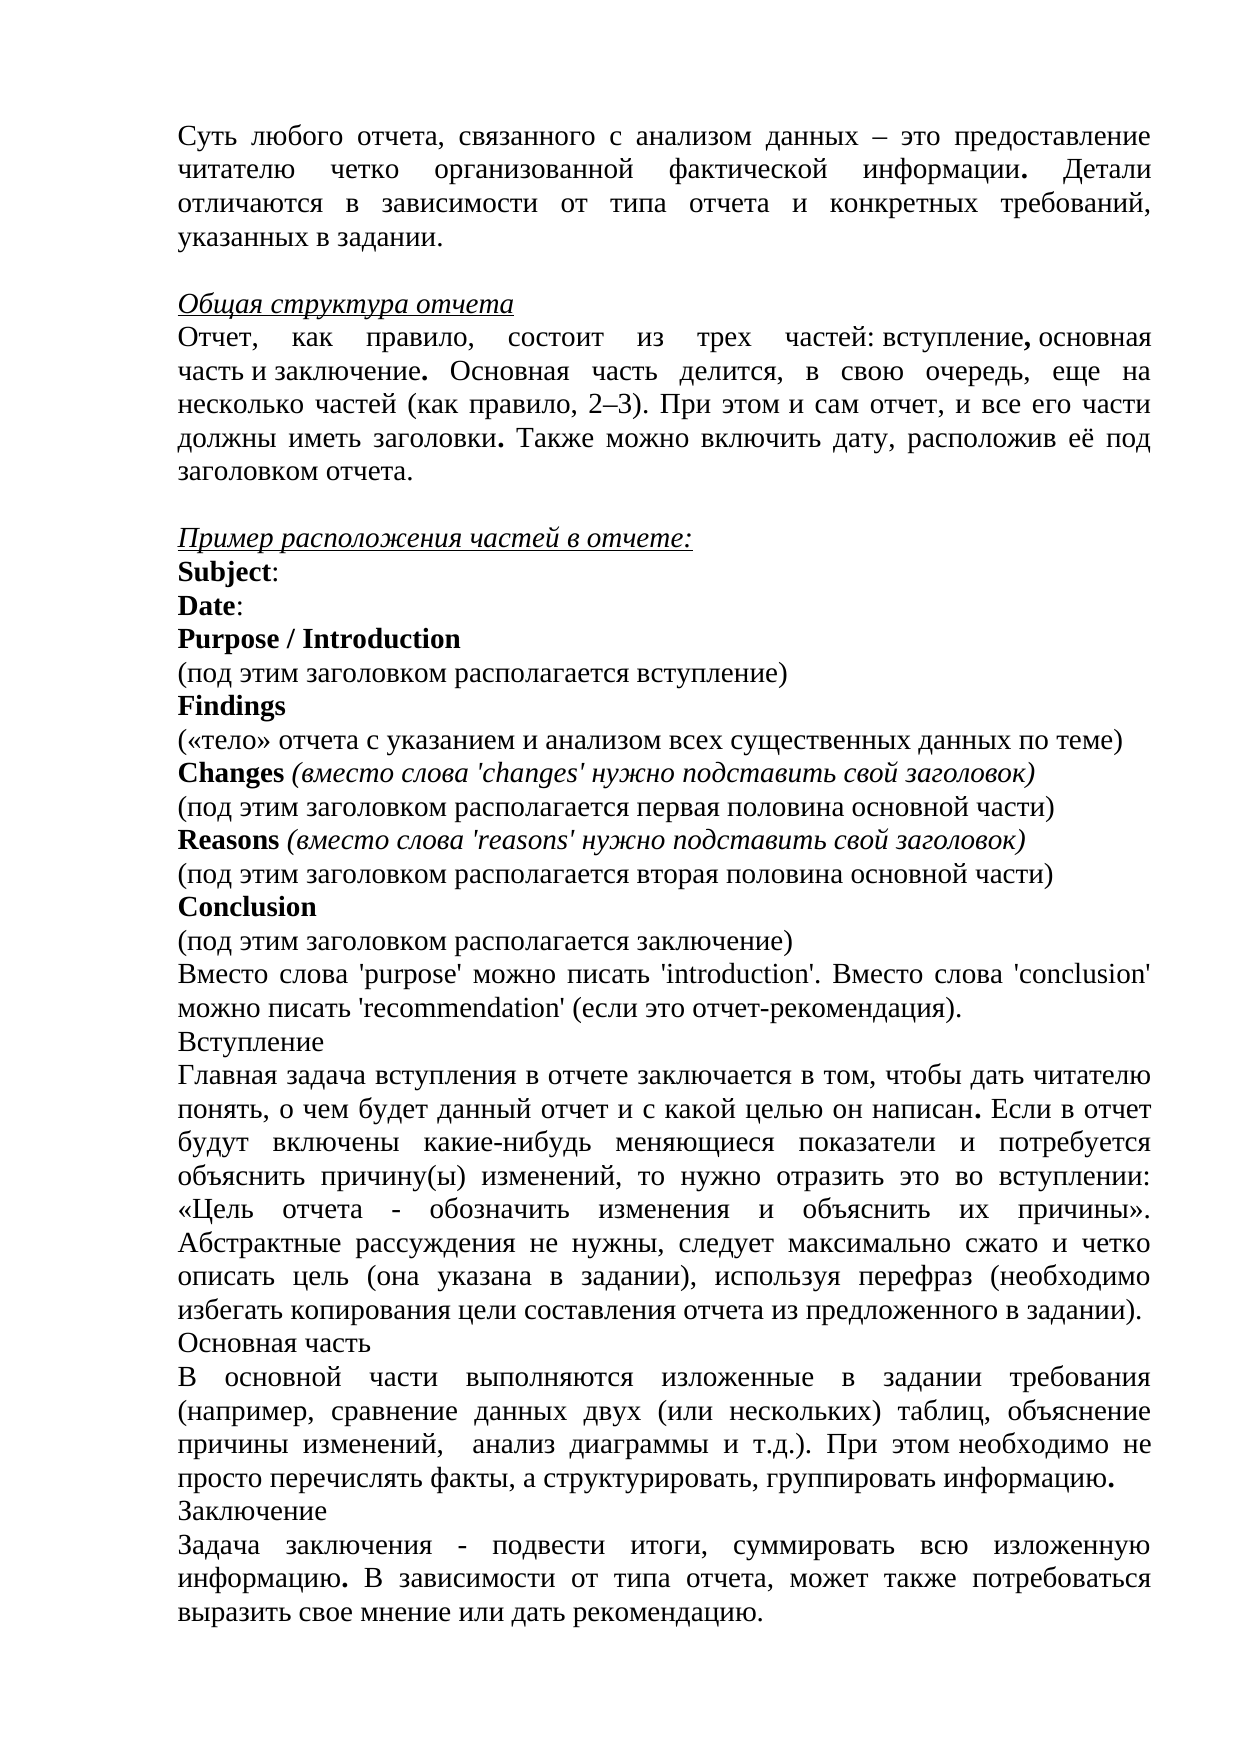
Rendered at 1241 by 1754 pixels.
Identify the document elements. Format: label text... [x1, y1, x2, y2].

text Общая структура отчета [177, 286, 1152, 319]
text Date: [177, 588, 1152, 621]
text (под этим заголовком располагается заключение) [177, 923, 1152, 957]
text Conclusion [177, 889, 1152, 923]
text Пример расположения частей в отчете: [177, 521, 1152, 554]
text Reasons (вместо слова 'reasons' нужно подставить свой заголовок) [177, 822, 1152, 856]
text Основная часть [177, 1326, 1152, 1359]
text Заключение [177, 1493, 1152, 1527]
text Задача заключения - подвести итоги, суммировать всю изложенную информацию. В зависимости от типа отчета, может также потребоваться выразить свое мнение или дать рекомендацию. [177, 1527, 1152, 1627]
text Findings [177, 688, 1152, 722]
text Purpose / Introduction [177, 621, 1152, 655]
text Главная задача вступления в отчете заключается в том, чтобы дать читателю понять, о чем будет данный отчет и с какой целью он написан. Если в отчет будут включены какие-нибудь меняющиеся показатели и потребуется объяснить причину(ы) изменений, то нужно отразить это во вступлении: «Цель отчета - обозначить изменения и объяснить их причины». Абстрактные рассуждения не нужны, следует максимально сжато и четко описать цель (она указана в задании), используя перефраз (необходимо избегать копирования цели составления отчета из предложенного в задании). [177, 1057, 1152, 1326]
text (под этим заголовком располагается первая половина основной части) [177, 789, 1152, 822]
text Отчет, как правило, состоит из трех частей: вступление, основная часть и заключение. Основная часть делится, в свою очередь, еще на несколько частей (как правило, 2–3). При этом и сам отчет, и все его части должны иметь заголовки. Также можно включить дату, расположив её под заголовком отчета. [177, 319, 1152, 487]
text («тело» отчета с указанием и анализом всех существенных данных по теме) [177, 722, 1152, 755]
text (под этим заголовком располагается вторая половина основной части) [177, 856, 1152, 889]
text Subject: [177, 554, 1152, 588]
text Вступление [177, 1024, 1152, 1057]
text (под этим заголовком располагается вступление) [177, 655, 1152, 688]
text В основной части выполняются изложенные в задании требования (например, сравнение данных двух (или нескольких) таблиц, объяснение причины изменений, анализ диаграммы и т.д.). При этом необходимо не просто перечислять факты, а структурировать, группировать информацию. [177, 1359, 1152, 1493]
text Суть любого отчета, связанного с анализом данных – это предоставление читателю четко организованной фактической информации. Детали отличаются в зависимости от типа отчета и конкретных требований, указанных в задании. [177, 118, 1152, 252]
text Changes (вместо слова 'changes' нужно подставить свой заголовок) [177, 755, 1152, 789]
text Вместо слова 'purpose' можно писать 'introduction'. Вместо слова 'conclusion' можно писать 'recommendation' (если это отчет-рекомендация). [177, 957, 1152, 1024]
